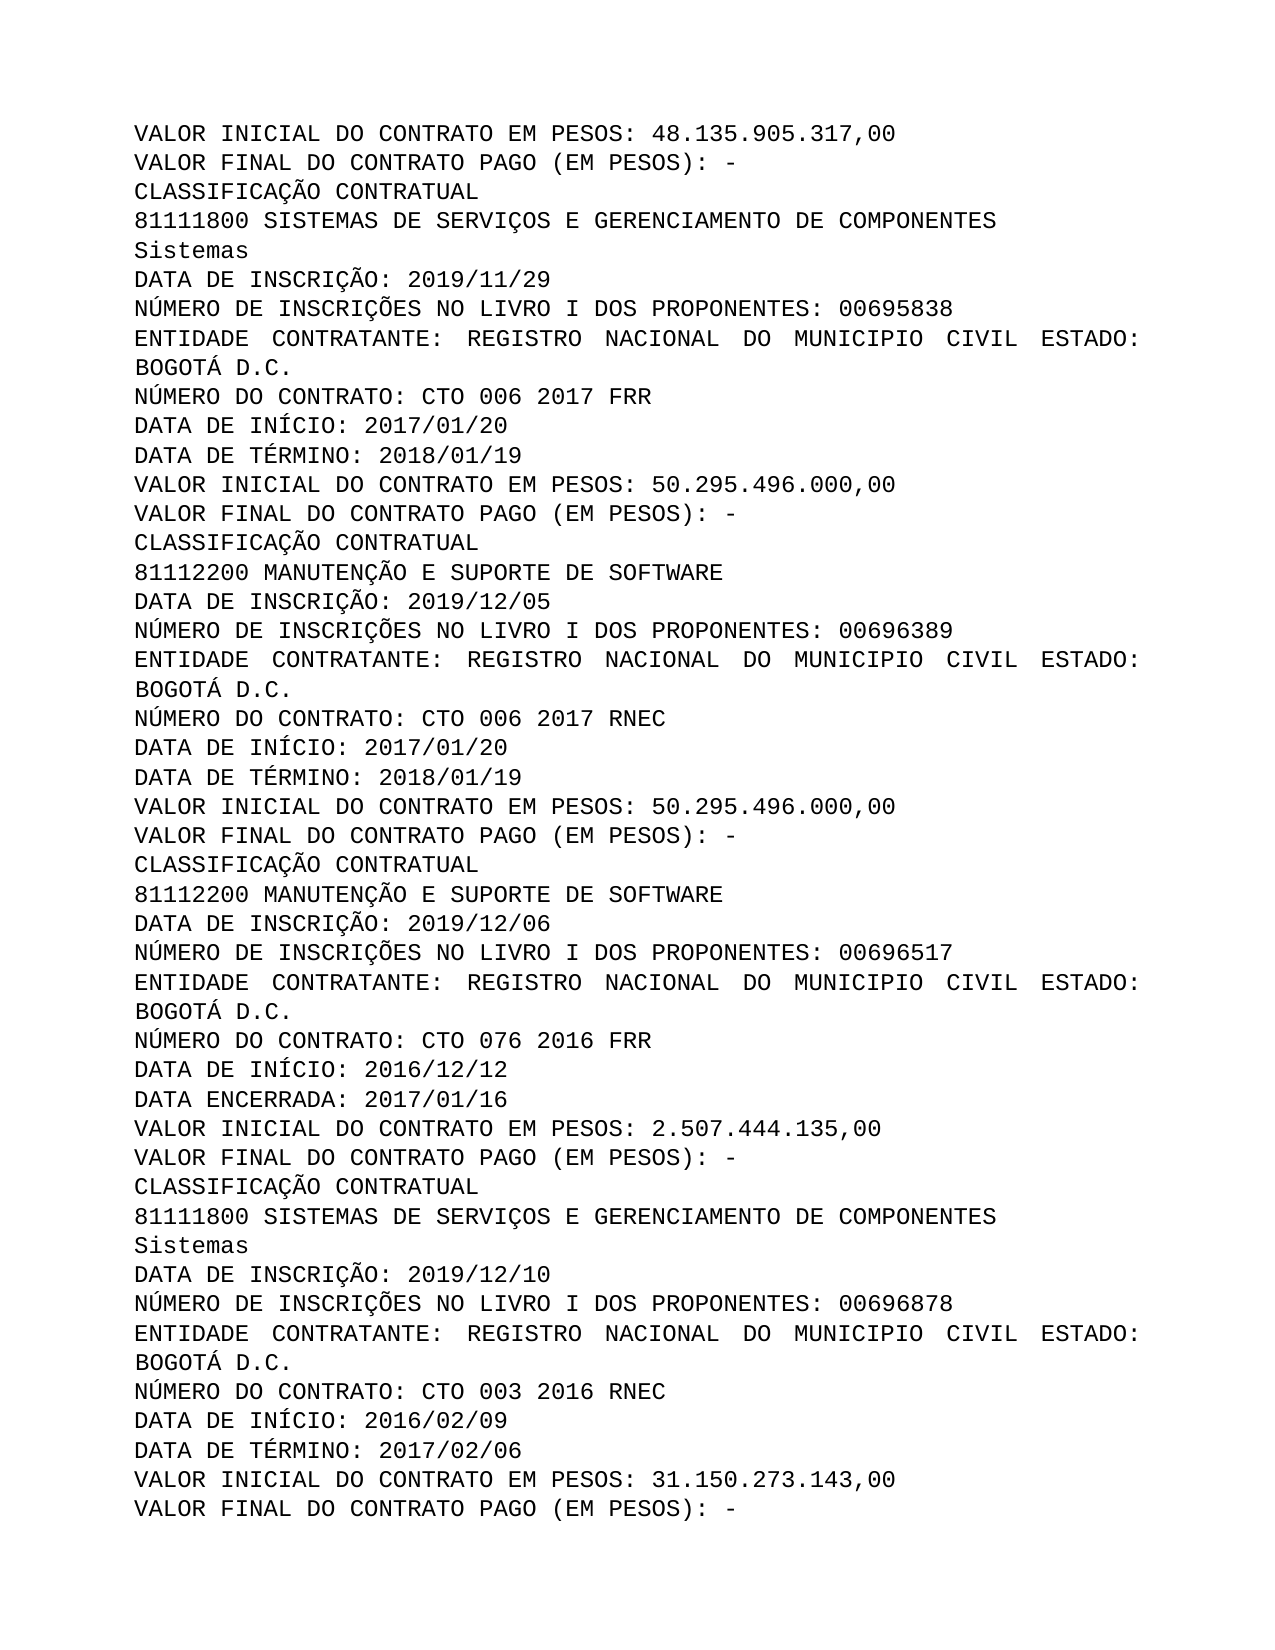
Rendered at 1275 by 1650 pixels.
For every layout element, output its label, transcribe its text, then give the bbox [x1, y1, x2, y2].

text DATA DE INSCRIÇÃO: 2019/12/06 [134, 911, 1142, 938]
text NÚMERO DO CONTRATO: CTO 003 2016 RNEC [134, 1380, 1142, 1407]
text DATA ENCERRADA: 2017/01/16 [134, 1087, 1142, 1114]
text VALOR INICIAL DO CONTRATO EM PESOS: 50.295.496.000,00 [134, 472, 1142, 499]
text ENTIDADE CONTRATANTE: REGISTRO NACIONAL DO MUNICIPIO CIVIL ESTADO: BOGOTÁ D.C. [134, 1321, 1142, 1378]
text NÚMERO DO CONTRATO: CTO 006 2017 FRR [134, 384, 1142, 412]
text 81112200 MANUTENÇÃO E SUPORTE DE SOFTWARE [134, 882, 1142, 909]
text CLASSIFICAÇÃO CONTRATUAL [134, 531, 1142, 558]
text NÚMERO DE INSCRIÇÕES NO LIVRO I DOS PROPONENTES: 00696517 [134, 941, 1142, 968]
text ENTIDADE CONTRATANTE: REGISTRO NACIONAL DO MUNICIPIO CIVIL ESTADO: BOGOTÁ D.C. [134, 326, 1142, 382]
text NÚMERO DE INSCRIÇÕES NO LIVRO I DOS PROPONENTES: 00696878 [134, 1292, 1142, 1319]
text VALOR FINAL DO CONTRATO PAGO (EM PESOS): - [134, 502, 1142, 529]
text Sistemas [134, 238, 1142, 265]
text DATA DE INÍCIO: 2016/02/09 [134, 1409, 1142, 1436]
text 81112200 MANUTENÇÃO E SUPORTE DE SOFTWARE [134, 560, 1142, 587]
text NÚMERO DO CONTRATO: CTO 076 2016 FRR [134, 1028, 1142, 1056]
text ENTIDADE CONTRATANTE: REGISTRO NACIONAL DO MUNICIPIO CIVIL ESTADO: BOGOTÁ D.C. [134, 970, 1142, 1026]
text CLASSIFICAÇÃO CONTRATUAL [134, 853, 1142, 880]
text NÚMERO DE INSCRIÇÕES NO LIVRO I DOS PROPONENTES: 00695838 [134, 297, 1142, 324]
text DATA DE INÍCIO: 2016/12/12 [134, 1058, 1142, 1085]
text 81111800 SISTEMAS DE SERVIÇOS E GERENCIAMENTO DE COMPONENTES [134, 1204, 1142, 1231]
text DATA DE INÍCIO: 2017/01/20 [134, 736, 1142, 763]
text CLASSIFICAÇÃO CONTRATUAL [134, 1175, 1142, 1202]
text 81111800 SISTEMAS DE SERVIÇOS E GERENCIAMENTO DE COMPONENTES [134, 209, 1142, 236]
text VALOR INICIAL DO CONTRATO EM PESOS: 48.135.905.317,00 [134, 121, 1142, 148]
text DATA DE INÍCIO: 2017/01/20 [134, 414, 1142, 441]
text DATA DE TÉRMINO: 2017/02/06 [134, 1438, 1142, 1465]
text NÚMERO DO CONTRATO: CTO 006 2017 RNEC [134, 706, 1142, 734]
text DATA DE TÉRMINO: 2018/01/19 [134, 443, 1142, 470]
text NÚMERO DE INSCRIÇÕES NO LIVRO I DOS PROPONENTES: 00696389 [134, 619, 1142, 646]
text DATA DE INSCRIÇÃO: 2019/12/05 [134, 589, 1142, 617]
text VALOR INICIAL DO CONTRATO EM PESOS: 50.295.496.000,00 [134, 794, 1142, 821]
text VALOR INICIAL DO CONTRATO EM PESOS: 31.150.273.143,00 [134, 1467, 1142, 1495]
text DATA DE TÉRMINO: 2018/01/19 [134, 765, 1142, 792]
text VALOR FINAL DO CONTRATO PAGO (EM PESOS): - [134, 823, 1142, 851]
text DATA DE INSCRIÇÃO: 2019/11/29 [134, 267, 1142, 294]
text Sistemas [134, 1233, 1142, 1261]
text VALOR INICIAL DO CONTRATO EM PESOS: 2.507.444.135,00 [134, 1116, 1142, 1143]
text VALOR FINAL DO CONTRATO PAGO (EM PESOS): - [134, 1146, 1142, 1173]
text DATA DE INSCRIÇÃO: 2019/12/10 [134, 1263, 1142, 1290]
text ENTIDADE CONTRATANTE: REGISTRO NACIONAL DO MUNICIPIO CIVIL ESTADO: BOGOTÁ D.C. [134, 648, 1142, 704]
text VALOR FINAL DO CONTRATO PAGO (EM PESOS): - [134, 1497, 1142, 1524]
text VALOR FINAL DO CONTRATO PAGO (EM PESOS): - [134, 150, 1142, 177]
text CLASSIFICAÇÃO CONTRATUAL [134, 179, 1142, 207]
